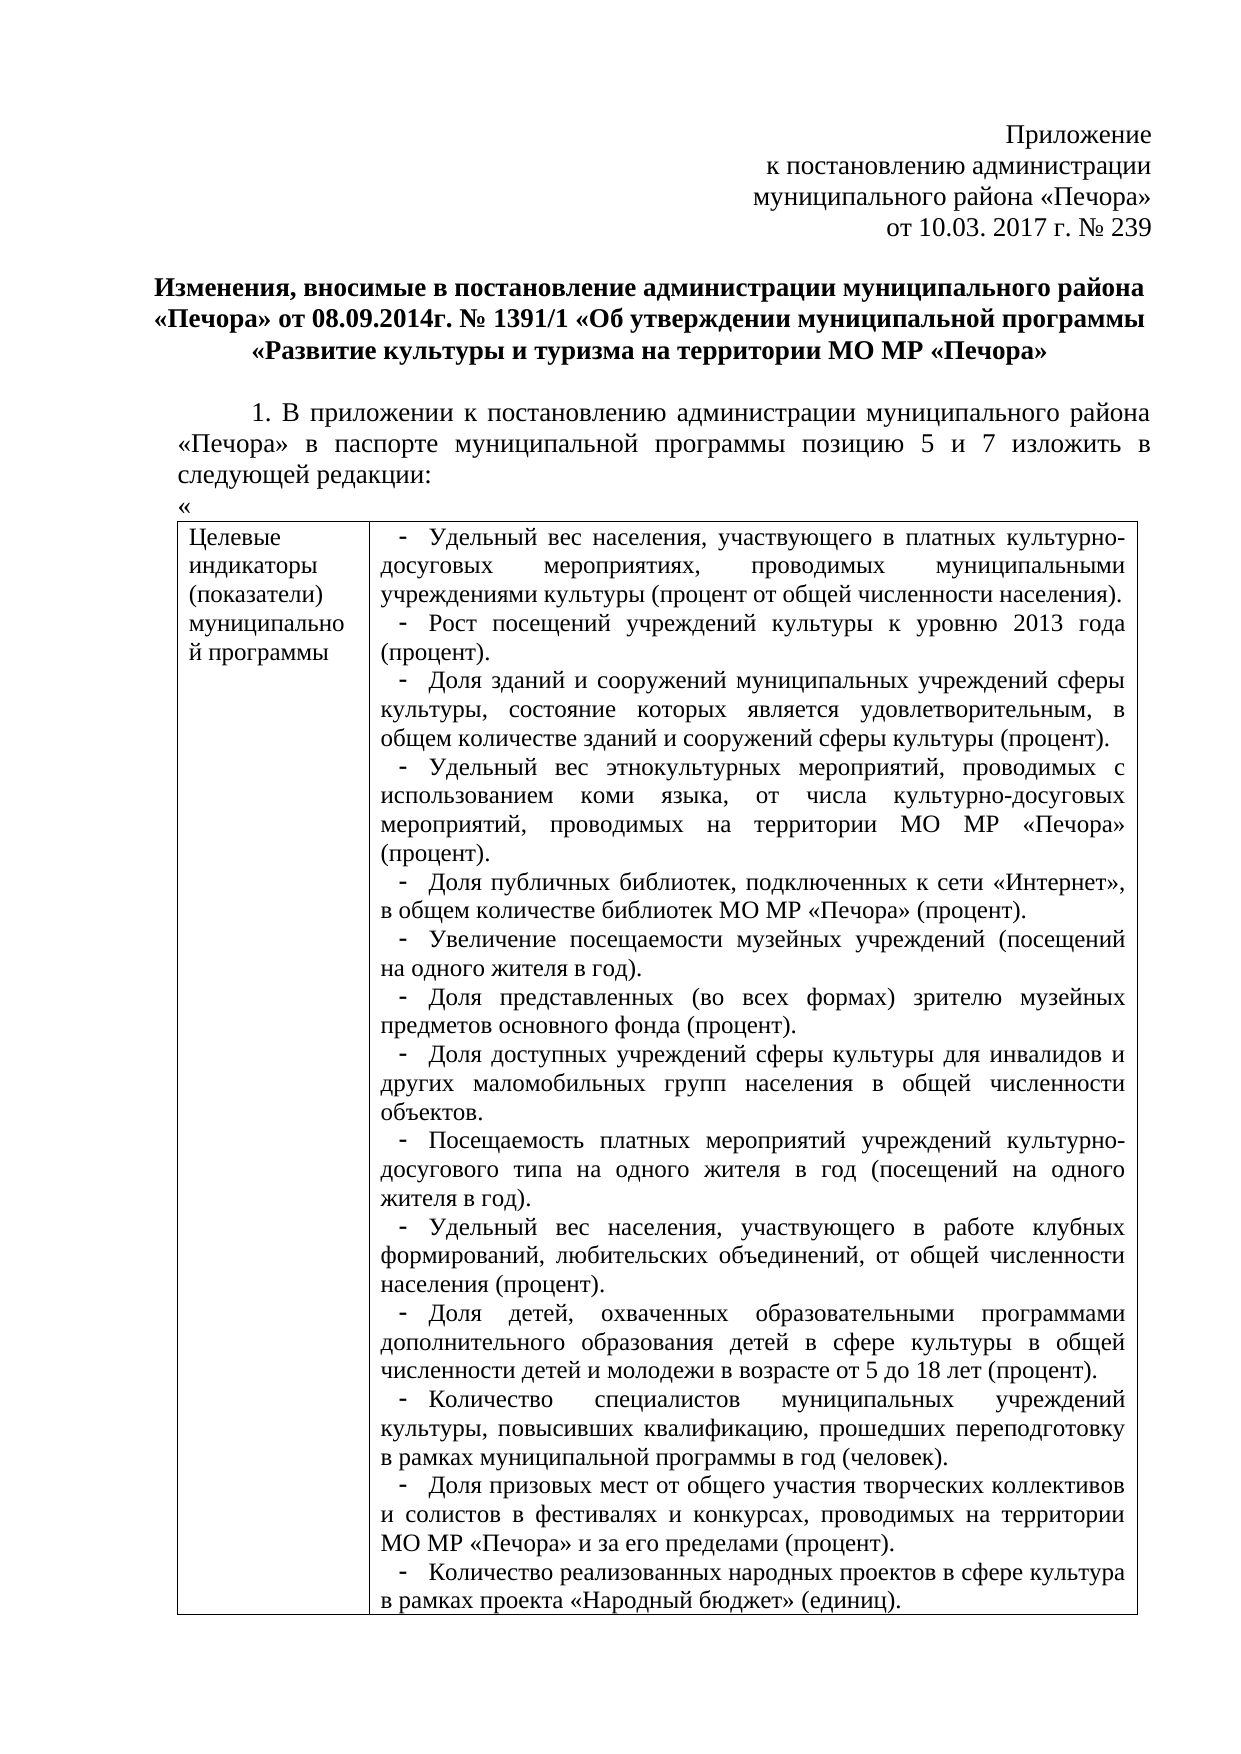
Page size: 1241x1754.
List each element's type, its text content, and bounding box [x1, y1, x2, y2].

text от 10.03. 2017 г. № 239 [177, 212, 1152, 243]
text Приложение [177, 118, 1152, 149]
text Изменения, вносимые в постановление администрации муниципального района «Печора» от 08.09.2014г. № 1391/1 «Об утверждении муниципальной программы «Развитие культуры и туризма на территории МО МР «Печора» [148, 271, 1152, 365]
text муниципального района «Печора» [177, 180, 1152, 212]
table_header Целевые индикаторы (показатели) муниципальной программы [178, 522, 369, 1614]
text 1. В приложении к постановлению администрации муниципального района «Печора» в паспорте муниципальной программы позицию 5 и 7 изложить в следующей редакции: [177, 396, 1152, 489]
text « [177, 489, 1152, 521]
text к постановлению администрации [177, 149, 1152, 180]
